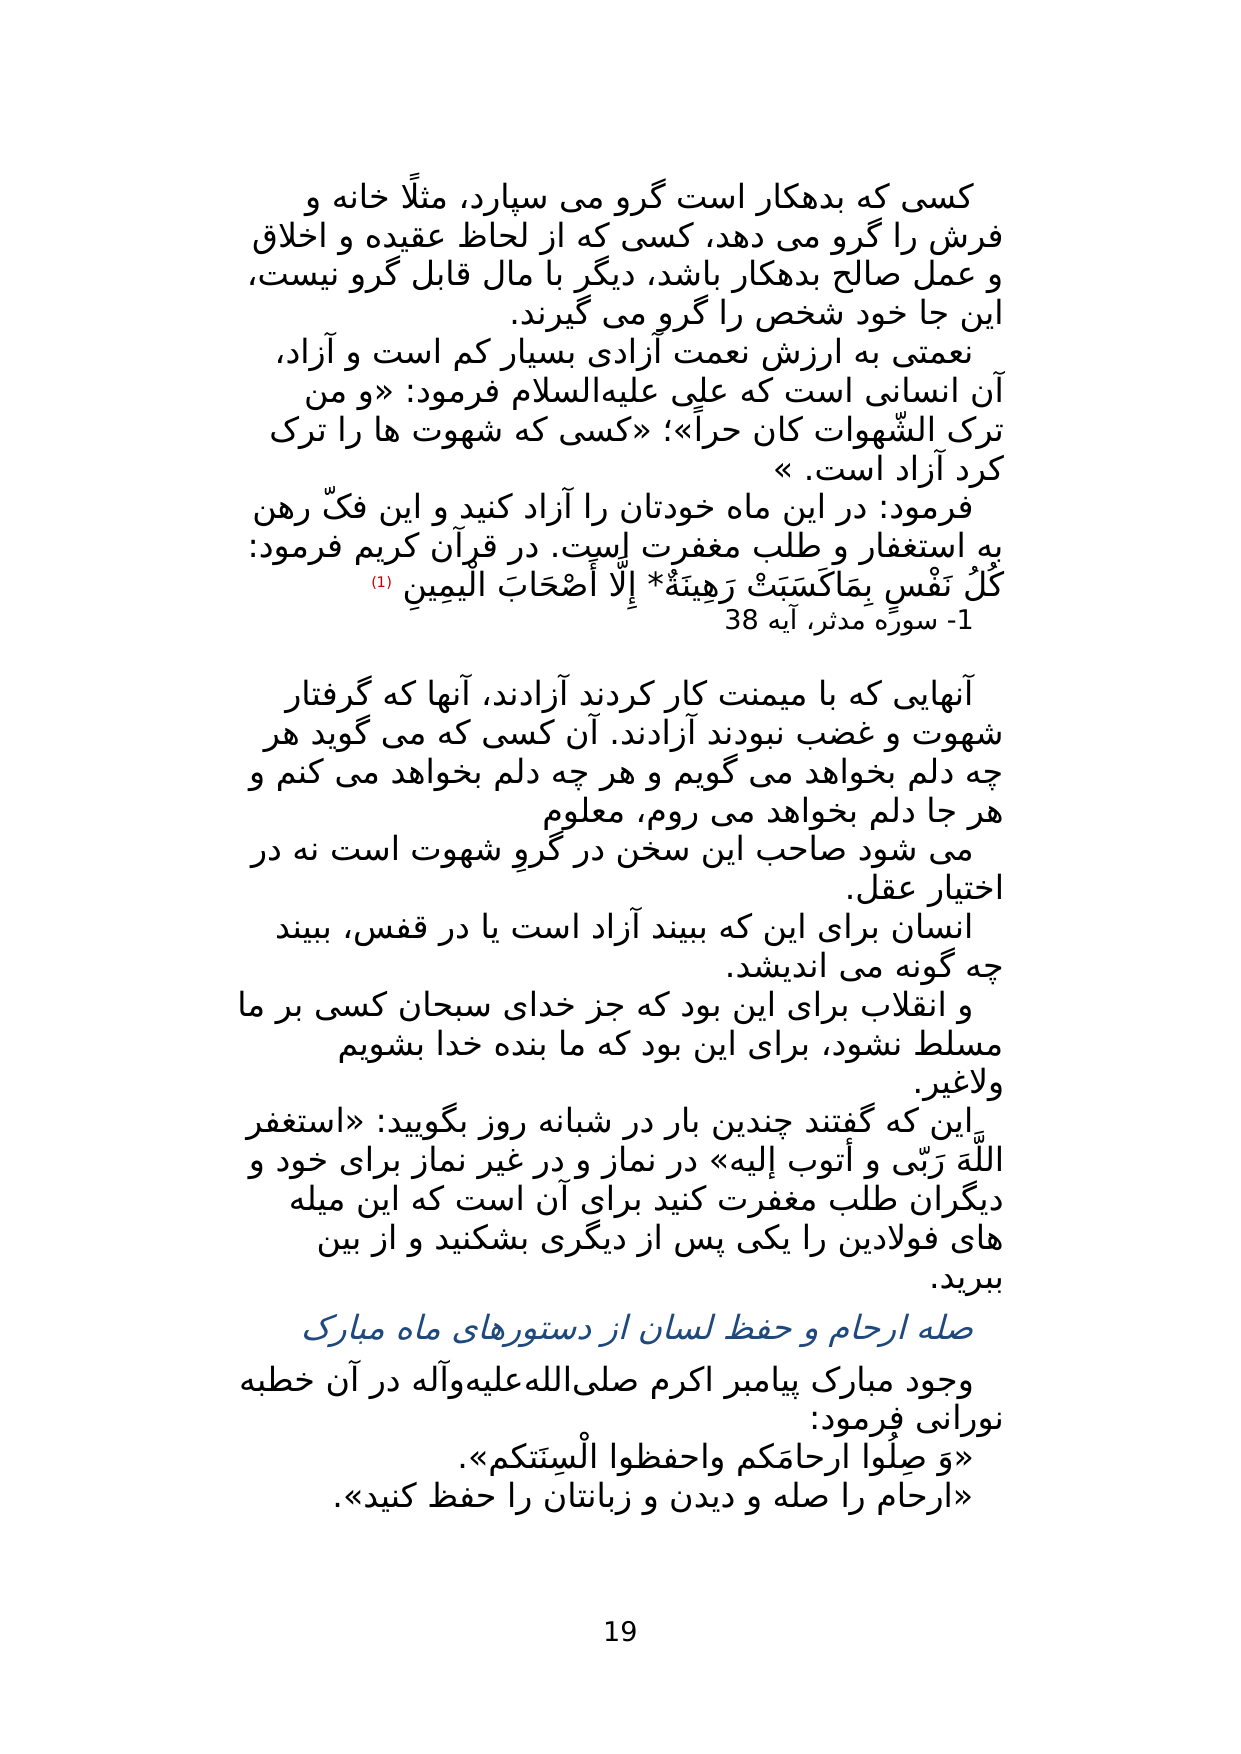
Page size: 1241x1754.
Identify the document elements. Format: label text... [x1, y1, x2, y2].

text آنهایی که با میمنت کار کردند آزادند، آنها که گرفتار شهوت و غضب نبودند آزادند. آن کسی که می گوید هر چه دلم بخواهد می گویم و هر چه دلم بخواهد می کنم و هر جا دلم بخواهد می روم، معلوم [236, 674, 1004, 830]
text انسان برای این که ببیند آزاد است یا در قفس، ببیند چه گونه می اندیشد. [236, 908, 1004, 985]
text و انقلاب برای این بود که جز خدای سبحان کسی بر ما مسلط نشود، برای این بود که ما بنده خدا بشویم ولاغیر. [236, 985, 1004, 1102]
text این که گفتند چندین بار در شبانه روز بگویید: «استغفر اللَّهَ رَبّی و أتوب إلیه» در نماز و در غیر نماز برای خود و دیگران طلب مغفرت کنید برای آن است که این میله های فولادین را یکی پس از دیگری بشکنید و از بین ببرید. [236, 1102, 1004, 1296]
text فرمود: در این ماه خودتان را آزاد کنید و این فکّ رهن به استغفار و طلب مغفرت است. در قرآن کریم فرمود: کُلُ نَفْسٍ بِمَاکَسَبَتْ رَهِینَةٌ* إِلَّا أَصْحَابَ الْیمِینِ (1) [236, 488, 1004, 604]
text 1- سوره مدثر، آیه 38 [236, 604, 1004, 636]
text وجود مبارک پیامبر اکرم صلى‌الله‌عليه‌وآله در آن خطبه نورانی فرمود: [236, 1360, 1004, 1438]
subtitle صله ارحام و حفظ لسان از دستورهای ماه مبارک [236, 1309, 1004, 1347]
text «وَ صِلُوا ارحامَکم واحفظوا الْسِنَتکم». [236, 1438, 1004, 1477]
text می شود صاحب این سخن در گروِ شهوت است نه در اختیار عقل. [236, 830, 1004, 908]
text «ارحام را صله و دیدن و زبانتان را حفظ کنید». [236, 1477, 1004, 1515]
text نعمتی به ارزش نعمت آزادی بسیار کم است و آزاد، آن انسانی است که علی عليه‌السلام فرمود: «و من ترک الشّهوات کان حراً»؛ «کسی که شهوت ها را ترک کرد آزاد است. » [236, 333, 1004, 488]
text کسی که بدهکار است گرو می سپارد، مثلًا خانه و فرش را گرو می دهد، کسی که از لحاظ عقیده و اخلاق و عمل صالح بدهکار باشد، دیگر با مال قابل گرو نیست، این جا خود شخص را گرو می گیرند. [236, 177, 1004, 333]
